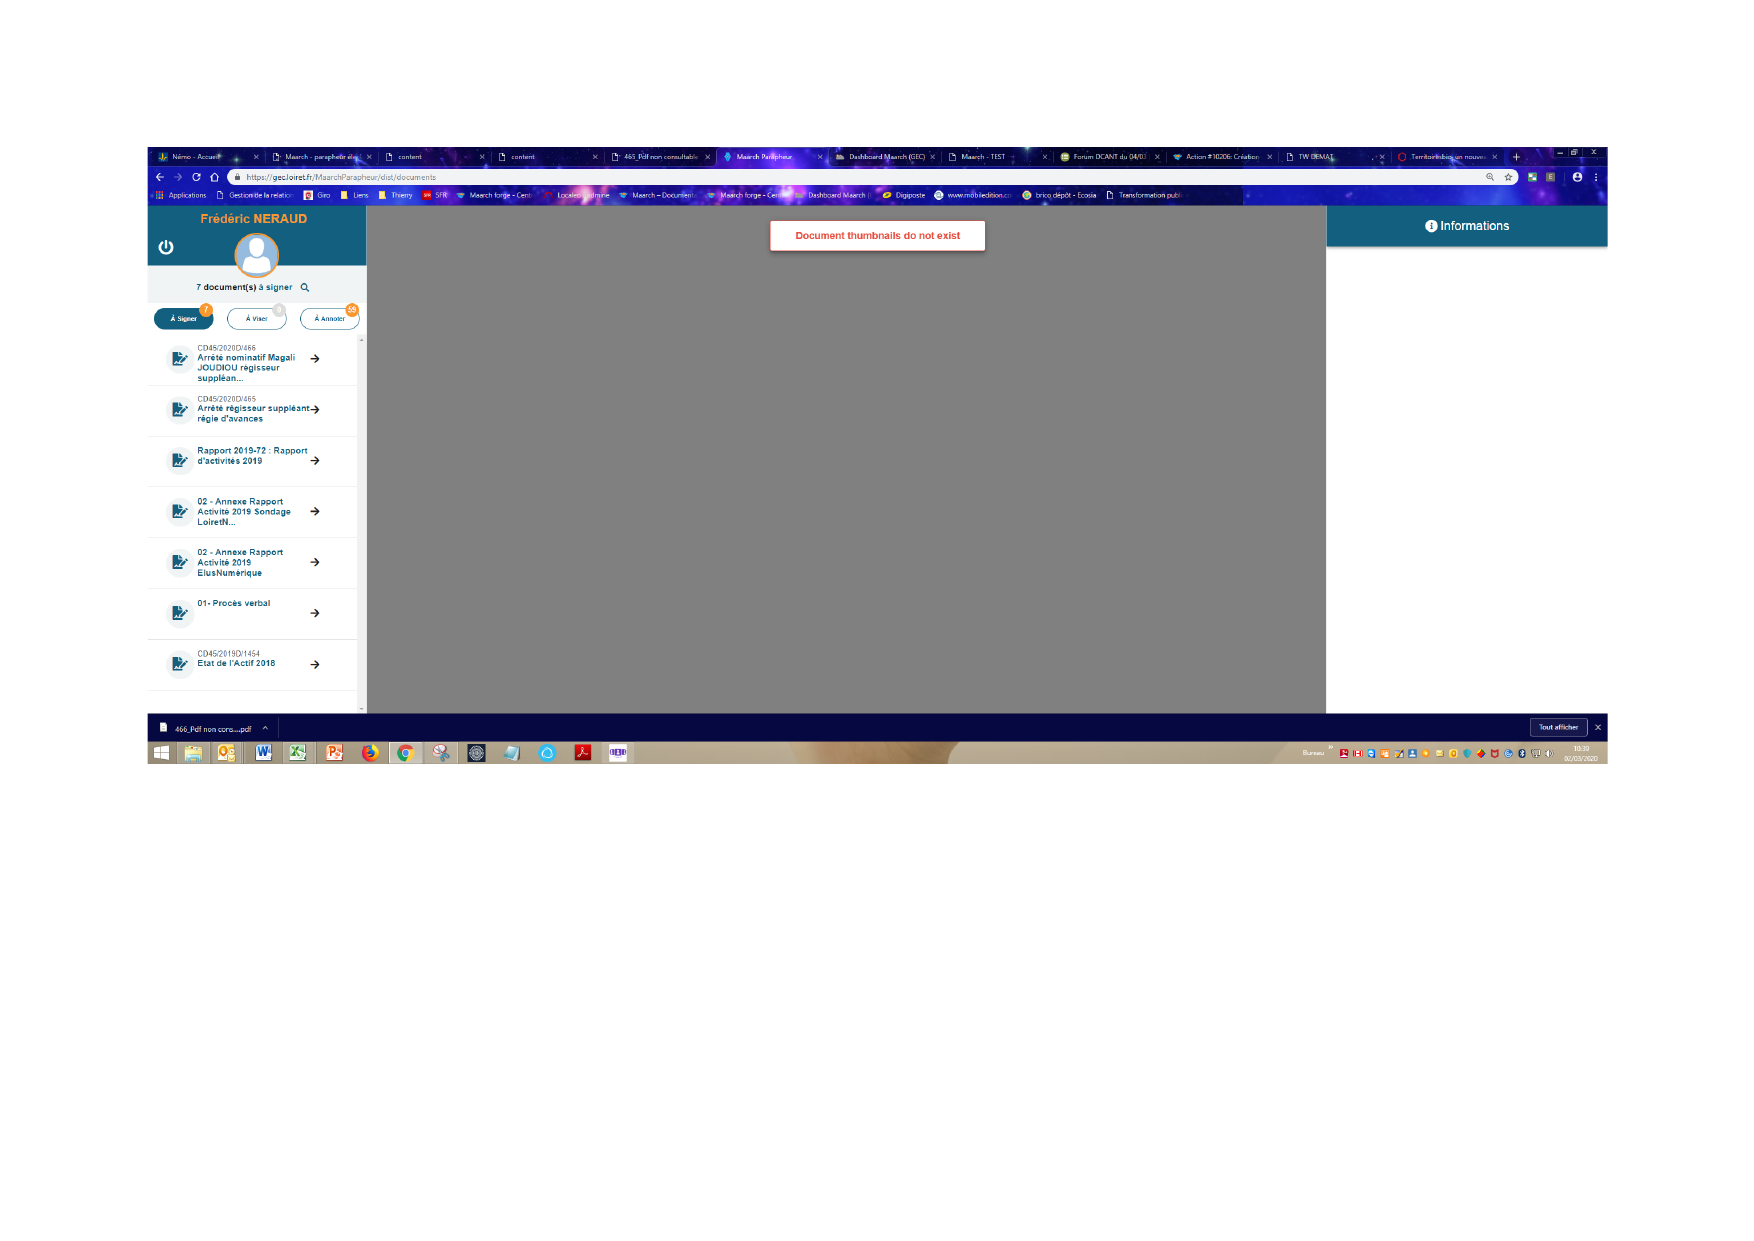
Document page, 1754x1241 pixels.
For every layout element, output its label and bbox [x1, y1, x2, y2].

picture [147, 147, 1608, 764]
